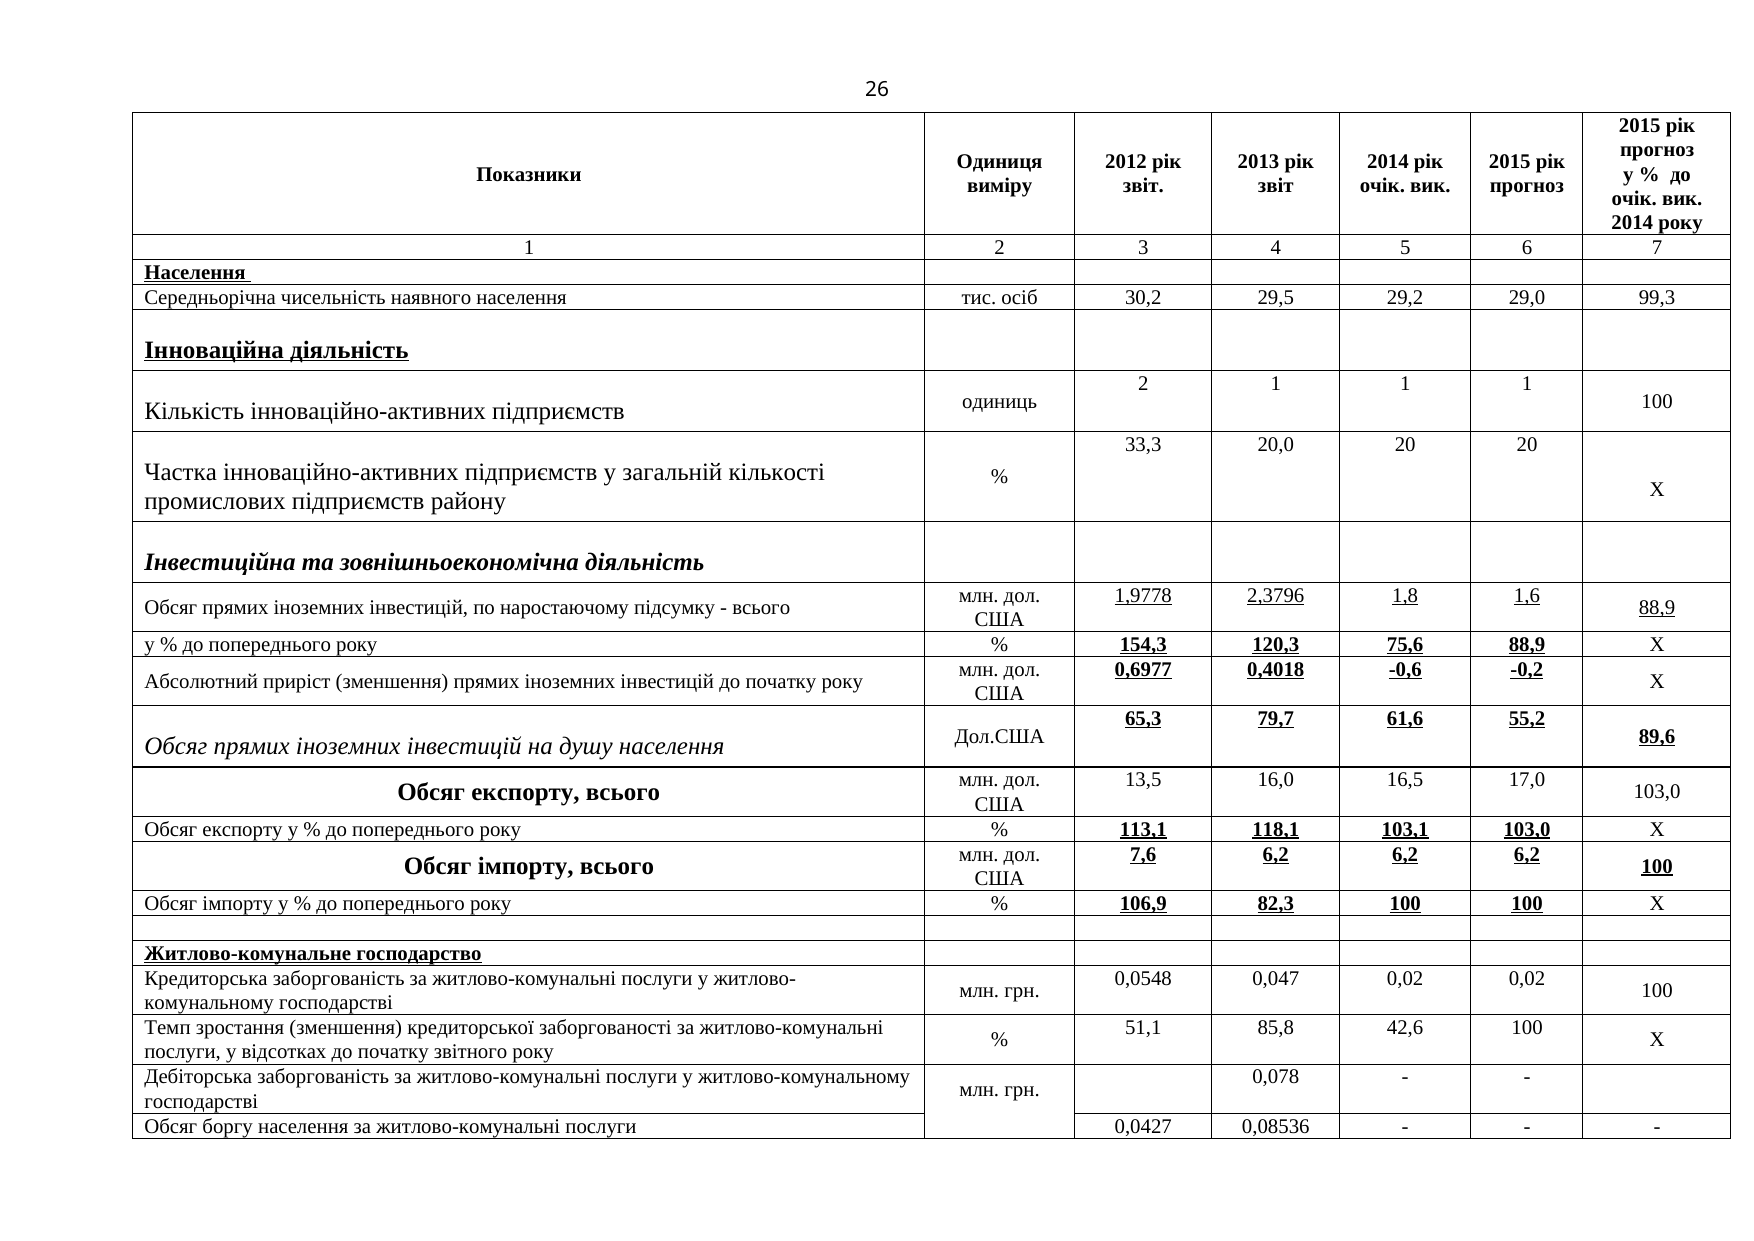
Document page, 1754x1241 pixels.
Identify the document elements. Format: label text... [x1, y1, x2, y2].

table_cell % [925, 432, 1074, 521]
table_cell 100 [1471, 891, 1582, 915]
table_cell 6 [1471, 235, 1582, 259]
table_cell 5 [1340, 235, 1470, 259]
table_cell 6,2 [1471, 842, 1582, 890]
table_cell 20 [1471, 432, 1582, 521]
table_cell [1583, 260, 1730, 284]
table_cell Х [1583, 817, 1730, 841]
table_cell [1212, 522, 1339, 582]
table_header 2015 рік прогноз у % до очік. вик. 2014 року [1583, 113, 1730, 234]
table_cell 88,9 [1583, 583, 1730, 631]
table_cell Житлово-комунальне господарство [133, 941, 924, 965]
table_cell Х [1583, 1015, 1730, 1063]
table_cell 0,0548 [1075, 966, 1211, 1014]
table_cell Середньорічна чисельність наявного населення [133, 285, 924, 309]
table_cell Х [1583, 891, 1730, 915]
table_cell 154,3 [1075, 632, 1211, 656]
table_cell 13,5 [1075, 768, 1211, 816]
table_cell Частка інноваційно-активних підприємств у загальній кількості промислових підприємств району [133, 432, 924, 521]
table_cell [1075, 522, 1211, 582]
table_cell Х [1583, 632, 1730, 656]
table_cell [1075, 916, 1211, 940]
table_cell Обсяг боргу населення за житлово-комунальні послуги [133, 1114, 924, 1138]
table_cell Населення [133, 260, 924, 284]
table_cell Дол.США [925, 706, 1074, 766]
table_cell Інвестиційна та зовнішньоекономічна діяльність [133, 522, 924, 582]
table_cell млн. грн. [925, 1065, 1074, 1138]
table_cell [925, 522, 1074, 582]
table_cell 103,0 [1583, 768, 1730, 816]
table_header 2013 рік звіт [1212, 113, 1339, 234]
table_cell Х [1583, 432, 1730, 521]
table_cell [1340, 916, 1470, 940]
table_cell 100 [1583, 966, 1730, 1014]
table_cell 61,6 [1340, 706, 1470, 766]
table_cell [925, 916, 1074, 940]
table_cell 0,6977 [1075, 657, 1211, 705]
table_cell Обсяг експорту, всього [133, 768, 924, 816]
table_cell [1583, 916, 1730, 940]
table_header 2012 рік звіт. [1075, 113, 1211, 234]
table_cell [1075, 260, 1211, 284]
table_cell 16,5 [1340, 768, 1470, 816]
table_cell % [925, 632, 1074, 656]
table_cell Обсяг імпорту, всього [133, 842, 924, 890]
table_cell 17,0 [1471, 768, 1582, 816]
table_cell одиниць [925, 371, 1074, 431]
table_cell [1212, 916, 1339, 940]
table_cell Дебіторська заборгованість за житлово-комунальні послуги у житлово-комунальному господарстві [133, 1065, 924, 1113]
table_cell 7,6 [1075, 842, 1211, 890]
table_cell 113,1 [1075, 817, 1211, 841]
table_cell Обсяг прямих іноземних інвестицій, по наростаючому підсумку - всього [133, 583, 924, 631]
table_cell 1 [1340, 371, 1470, 431]
table_cell 103,0 [1471, 817, 1582, 841]
table_cell - [1583, 1114, 1730, 1138]
table_cell 88,9 [1471, 632, 1582, 656]
table_cell [925, 941, 1074, 965]
table_cell % [925, 817, 1074, 841]
table_cell млн. дол. США [925, 768, 1074, 816]
table_cell 1,8 [1340, 583, 1470, 631]
table_cell 79,7 [1212, 706, 1339, 766]
table_cell [1583, 522, 1730, 582]
table_cell 6,2 [1340, 842, 1470, 890]
table_cell 29,5 [1212, 285, 1339, 309]
table_header Показники [133, 113, 924, 234]
table_cell 7 [1583, 235, 1730, 259]
table_cell 106,9 [1075, 891, 1211, 915]
table_cell 1 [1471, 371, 1582, 431]
table_cell Кредиторська заборгованість за житлово-комунальні послуги у житлово-комунальному господарстві [133, 966, 924, 1014]
table_cell 100 [1471, 1015, 1582, 1063]
table_cell [1340, 522, 1470, 582]
table_cell 120,3 [1212, 632, 1339, 656]
table_cell 2 [1075, 371, 1211, 431]
table_cell [1340, 260, 1470, 284]
table_cell 103,1 [1340, 817, 1470, 841]
table_cell [1075, 310, 1211, 370]
table_cell % [925, 1015, 1074, 1063]
table_cell [133, 916, 924, 940]
table_cell [1583, 941, 1730, 965]
table_cell Х [1583, 657, 1730, 705]
table_cell 4 [1212, 235, 1339, 259]
table_cell 20,0 [1212, 432, 1339, 521]
table_cell млн. дол. США [925, 583, 1074, 631]
table_cell млн. дол. США [925, 657, 1074, 705]
table_cell 29,2 [1340, 285, 1470, 309]
table_cell [1471, 310, 1582, 370]
table_cell - [1340, 1114, 1470, 1138]
table_cell 85,8 [1212, 1015, 1339, 1063]
table_cell 99,3 [1583, 285, 1730, 309]
table_cell [1340, 310, 1470, 370]
table_cell [1583, 310, 1730, 370]
table_cell Обсяг експорту у % до попереднього року [133, 817, 924, 841]
table_cell 65,3 [1075, 706, 1211, 766]
table_cell 42,6 [1340, 1015, 1470, 1063]
table_cell 100 [1583, 842, 1730, 890]
table_cell 55,2 [1471, 706, 1582, 766]
table_cell 100 [1340, 891, 1470, 915]
table_cell 75,6 [1340, 632, 1470, 656]
table_cell тис. осіб [925, 285, 1074, 309]
table_cell [1471, 522, 1582, 582]
table_cell 0,0427 [1075, 1114, 1211, 1138]
table_cell Кількість інноваційно-активних підприємств [133, 371, 924, 431]
table_cell [1212, 310, 1339, 370]
table_cell 118,1 [1212, 817, 1339, 841]
table_cell Обсяг імпорту у % до попереднього року [133, 891, 924, 915]
table_cell -0,2 [1471, 657, 1582, 705]
table_cell Обсяг прямих іноземних інвестицій на душу населення [133, 706, 924, 766]
table_cell - [1340, 1065, 1470, 1113]
table_cell 1 [133, 235, 924, 259]
table_cell [1075, 1065, 1211, 1113]
table_cell 100 [1583, 371, 1730, 431]
table_cell Абсолютний приріст (зменшення) прямих іноземних інвестицій до початку року [133, 657, 924, 705]
table_cell [1583, 1065, 1730, 1113]
table_cell 20 [1340, 432, 1470, 521]
table_cell млн. грн. [925, 966, 1074, 1014]
table_cell 0,4018 [1212, 657, 1339, 705]
table_cell [925, 260, 1074, 284]
table_cell 30,2 [1075, 285, 1211, 309]
table_cell 29,0 [1471, 285, 1582, 309]
table_cell 1,9778 [1075, 583, 1211, 631]
table_cell [1212, 941, 1339, 965]
table_cell 0,047 [1212, 966, 1339, 1014]
table_cell [1212, 260, 1339, 284]
table_cell млн. дол. США [925, 842, 1074, 890]
table_cell - [1471, 1065, 1582, 1113]
table_cell 0,02 [1340, 966, 1470, 1014]
table_cell 89,6 [1583, 706, 1730, 766]
table_cell 0,08536 [1212, 1114, 1339, 1138]
table_cell 6,2 [1212, 842, 1339, 890]
table_cell -0,6 [1340, 657, 1470, 705]
table_header 2014 рік очік. вик. [1340, 113, 1470, 234]
table_cell 0,078 [1212, 1065, 1339, 1113]
table_cell 1 [1212, 371, 1339, 431]
table_cell [1471, 941, 1582, 965]
table_cell % [925, 891, 1074, 915]
table_cell [925, 310, 1074, 370]
table_cell [1471, 260, 1582, 284]
table_cell 82,3 [1212, 891, 1339, 915]
table_cell у % до попереднього року [133, 632, 924, 656]
table_cell [1340, 941, 1470, 965]
table_cell 0,02 [1471, 966, 1582, 1014]
table_cell - [1471, 1114, 1582, 1138]
table_header Одиниця виміру [925, 113, 1074, 234]
table_cell 2 [925, 235, 1074, 259]
table_header 2015 рік прогноз [1471, 113, 1582, 234]
table_cell 16,0 [1212, 768, 1339, 816]
table_cell 51,1 [1075, 1015, 1211, 1063]
table_cell 2,3796 [1212, 583, 1339, 631]
table_cell [1471, 916, 1582, 940]
table_cell [1075, 941, 1211, 965]
table_cell 33,3 [1075, 432, 1211, 521]
table_cell Інноваційна діяльність [133, 310, 924, 370]
table_cell Темп зростання (зменшення) кредиторської заборгованості за житлово-комунальні послуги, у відсотках до початку звітного року [133, 1015, 924, 1063]
table_cell 1,6 [1471, 583, 1582, 631]
table_cell 3 [1075, 235, 1211, 259]
